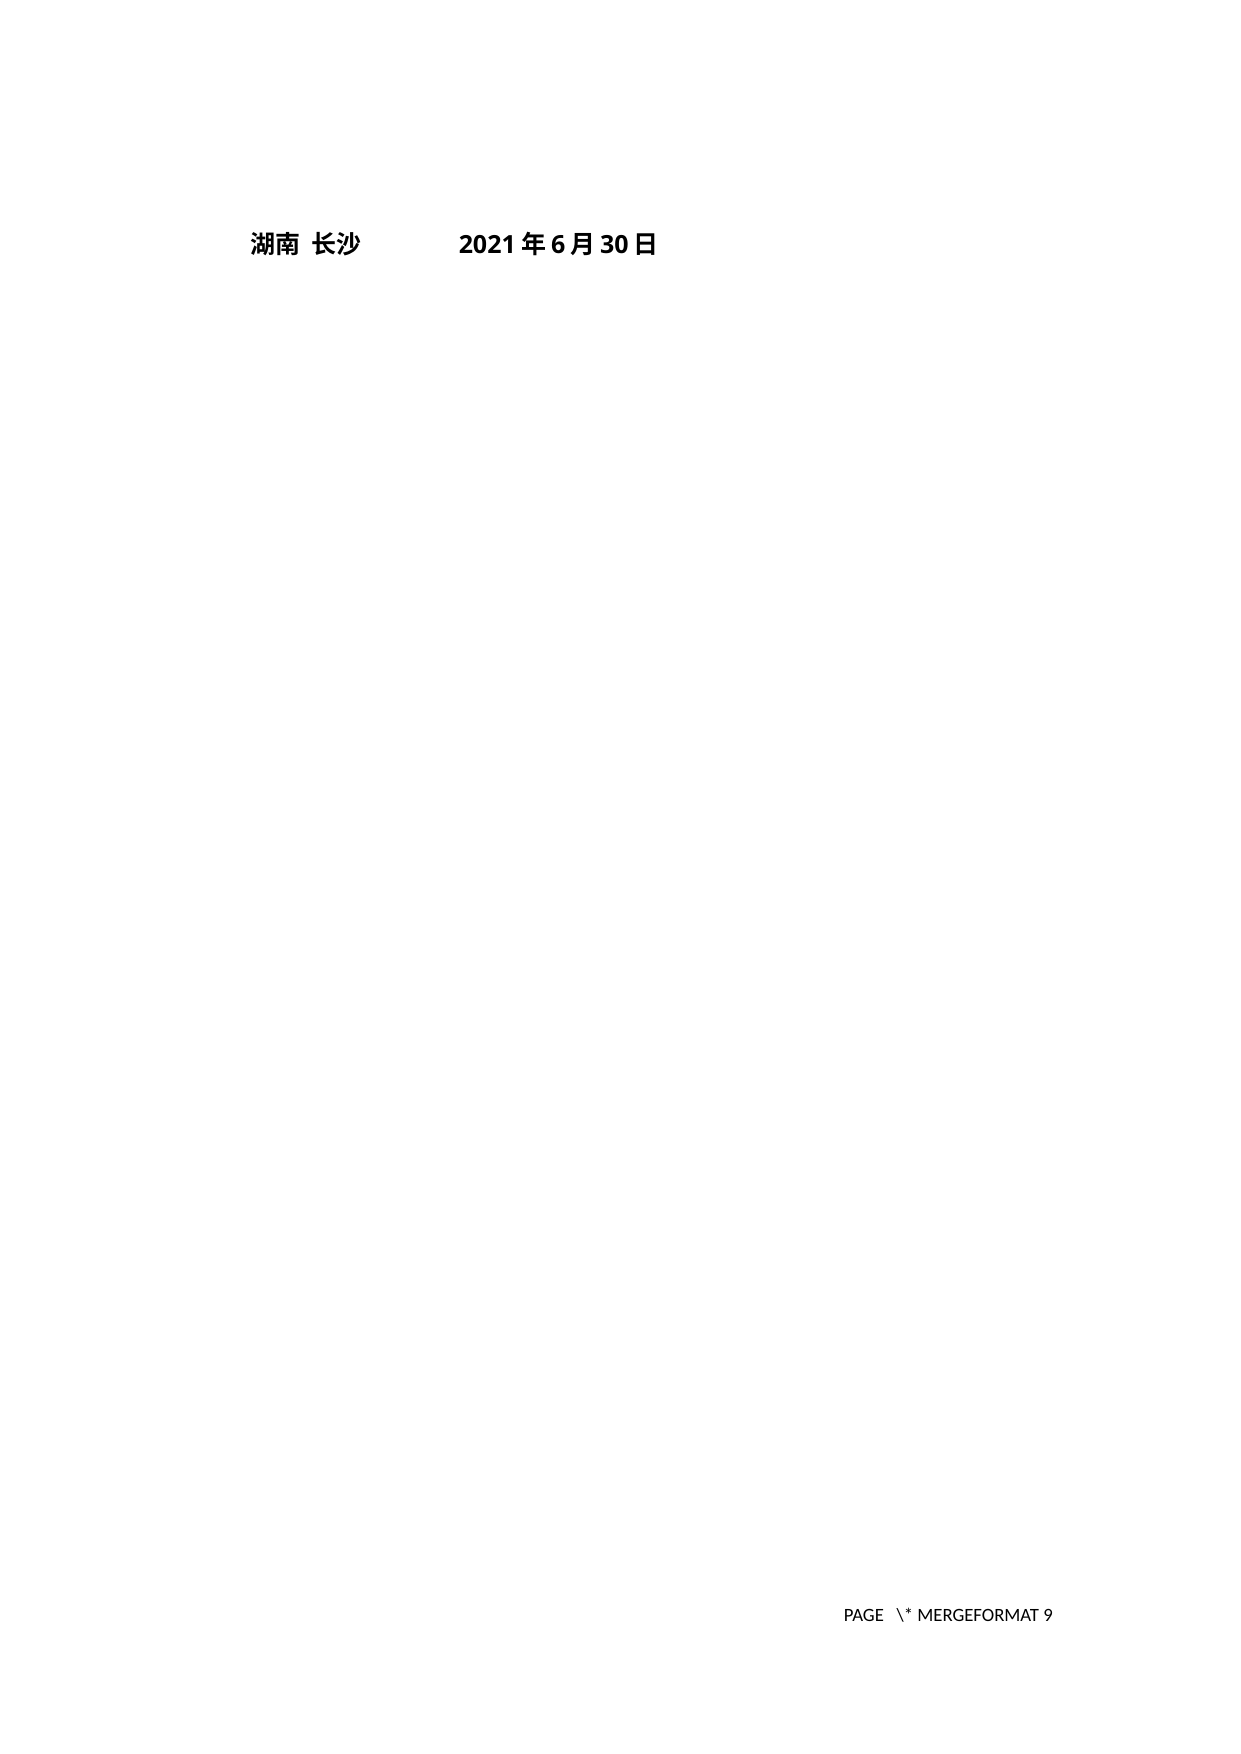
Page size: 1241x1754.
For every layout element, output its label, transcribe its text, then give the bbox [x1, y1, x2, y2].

text 湖南 长沙 2021年6月30日 [187, 210, 1053, 275]
